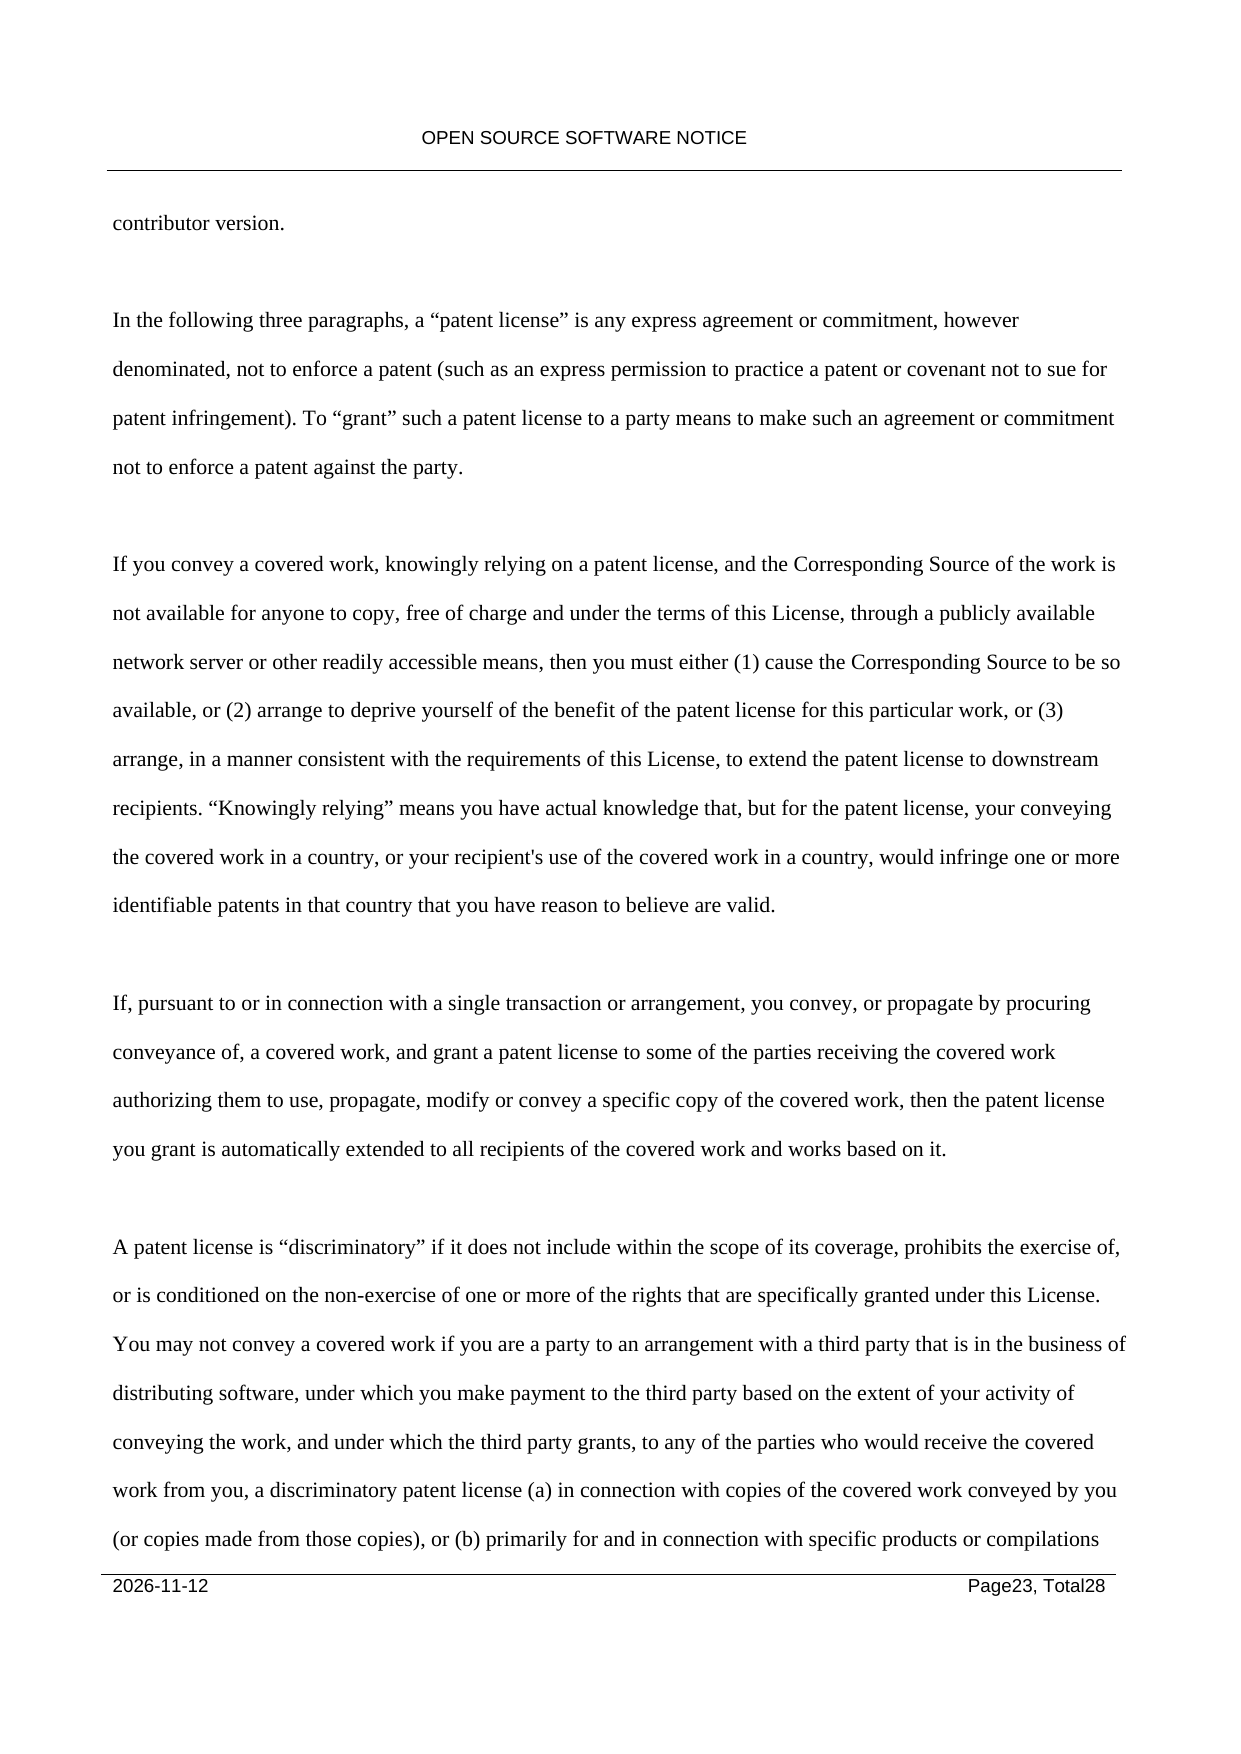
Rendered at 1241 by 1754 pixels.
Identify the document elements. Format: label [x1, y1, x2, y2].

text [112, 206, 1128, 1555]
